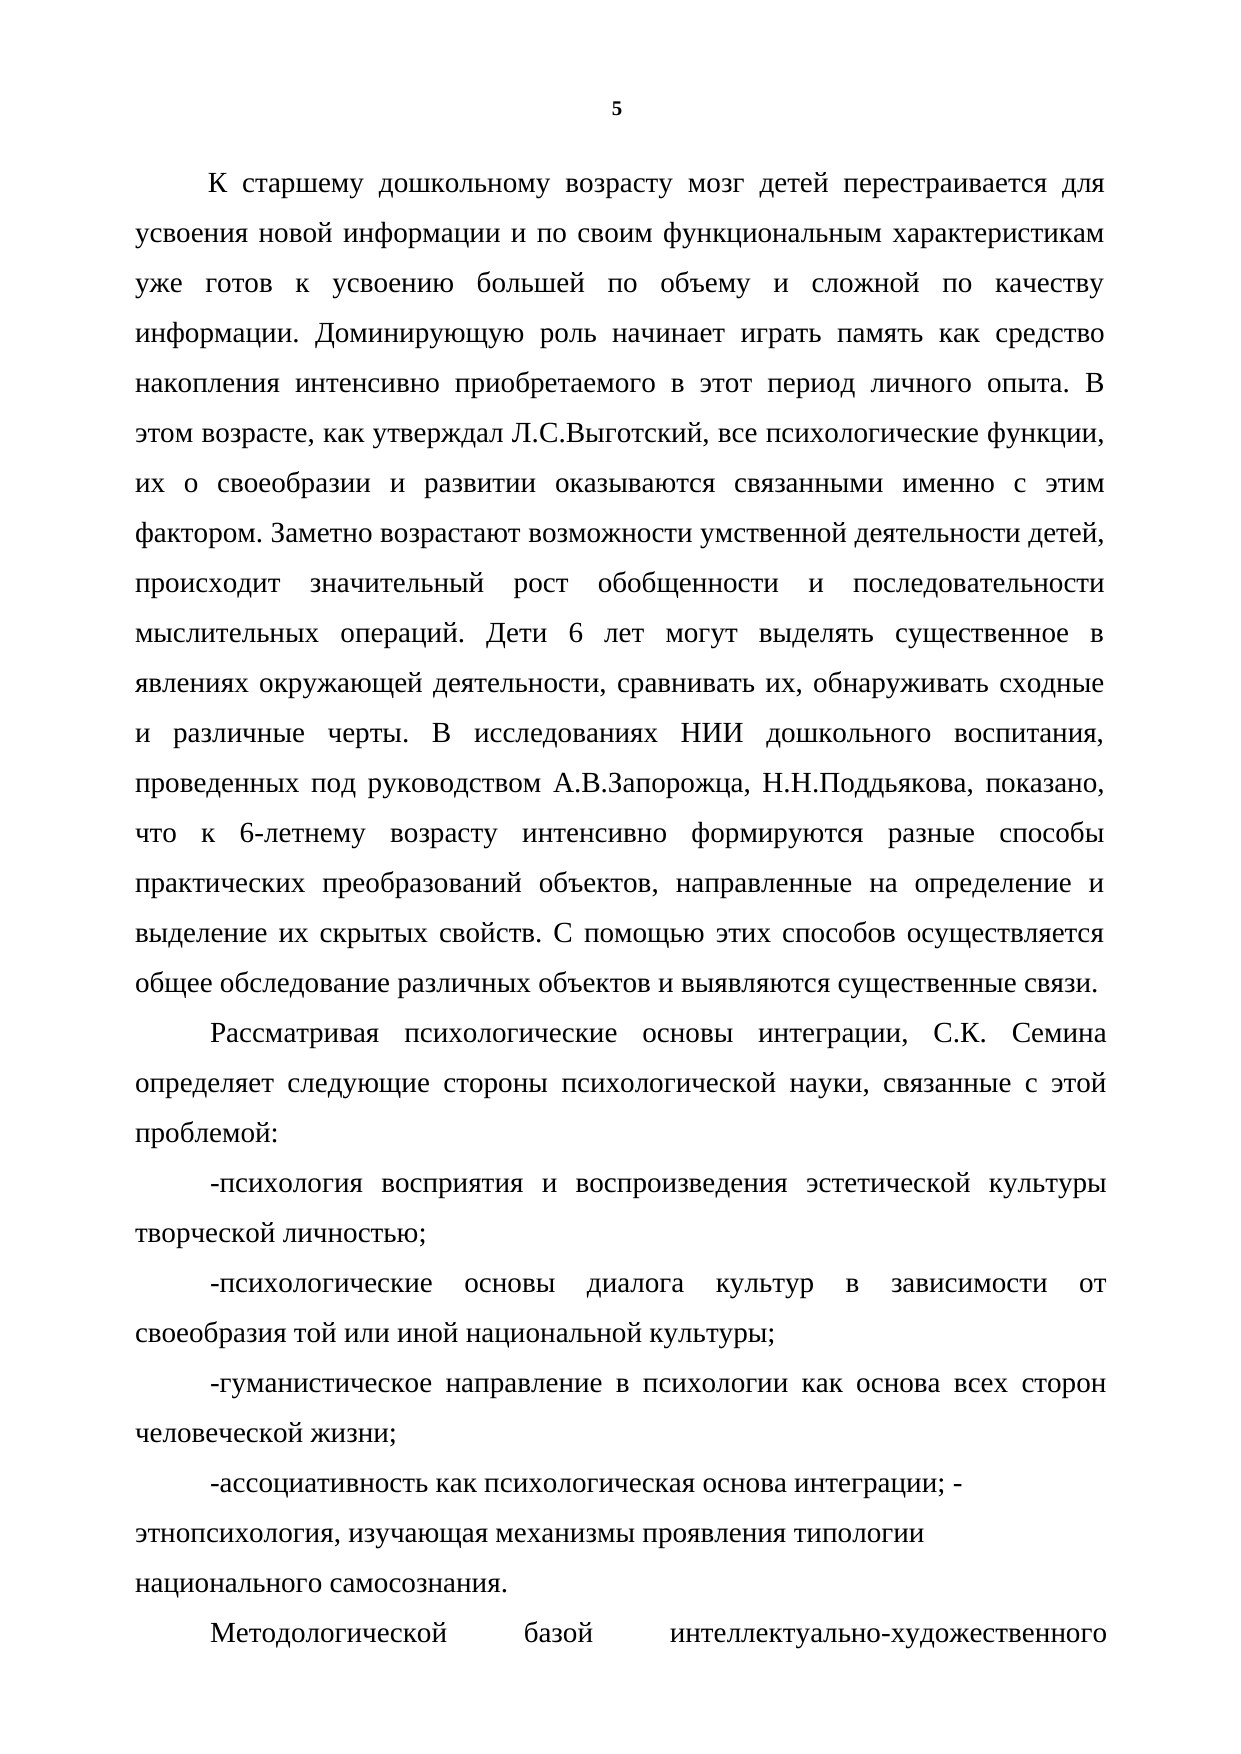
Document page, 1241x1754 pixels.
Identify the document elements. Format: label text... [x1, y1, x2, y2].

text Рассматривая психологические основы интеграции, С.К. Семина определяет следующие стороны психологической науки, связанные с этой проблемой: [135, 1003, 1107, 1153]
text -ассоциативность как психологическая основа интеграции; -этнопсихология, изучающая механизмы проявления типологии национального самосознания. [135, 1453, 1107, 1603]
text К старшему дошкольному возрасту мозг детей перестраивается для усвоения новой информации и по своим функциональным характеристикам уже готов к усвоению большей по объему и сложной по качеству информации. Доминирующую роль начинает играть память как средство накопления интенсивно приобретаемого в этот период личного опыта. В этом возрасте, как утверждал Л.С.Выготский, все психологические функции, их о своеобразии и развитии оказываются связанными именно с этим фактором. Заметно возрастают возможности умственной деятельности детей, происходит значительный рост обобщенности и последовательности мыслительных операций. Дети 6 лет могут выделять существенное в явлениях окружающей деятельности, сравнивать их, обнаруживать сходные и различные черты. В исследованиях НИИ дошкольного воспитания, проведенных под руководством А.В.Запорожца, Н.Н.Поддьякова, показано, что к 6-летнему возрасту интенсивно формируются разные способы практических преобразований объектов, направленные на определение и выделение их скрытых свойств. С помощью этих способов осуществляется общее обследование различных объектов и выявляются существенные связи. [135, 153, 1105, 1003]
text -гуманистическое направление в психологии как основа всех сторон человеческой жизни; [135, 1353, 1107, 1453]
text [135, 1603, 1107, 1653]
text -психология восприятия и воспроизведения эстетической культуры творческой личностью; [135, 1153, 1107, 1253]
text -психологические основы диалога культур в зависимости от своеобразия той или иной национальной культуры; [135, 1253, 1107, 1353]
